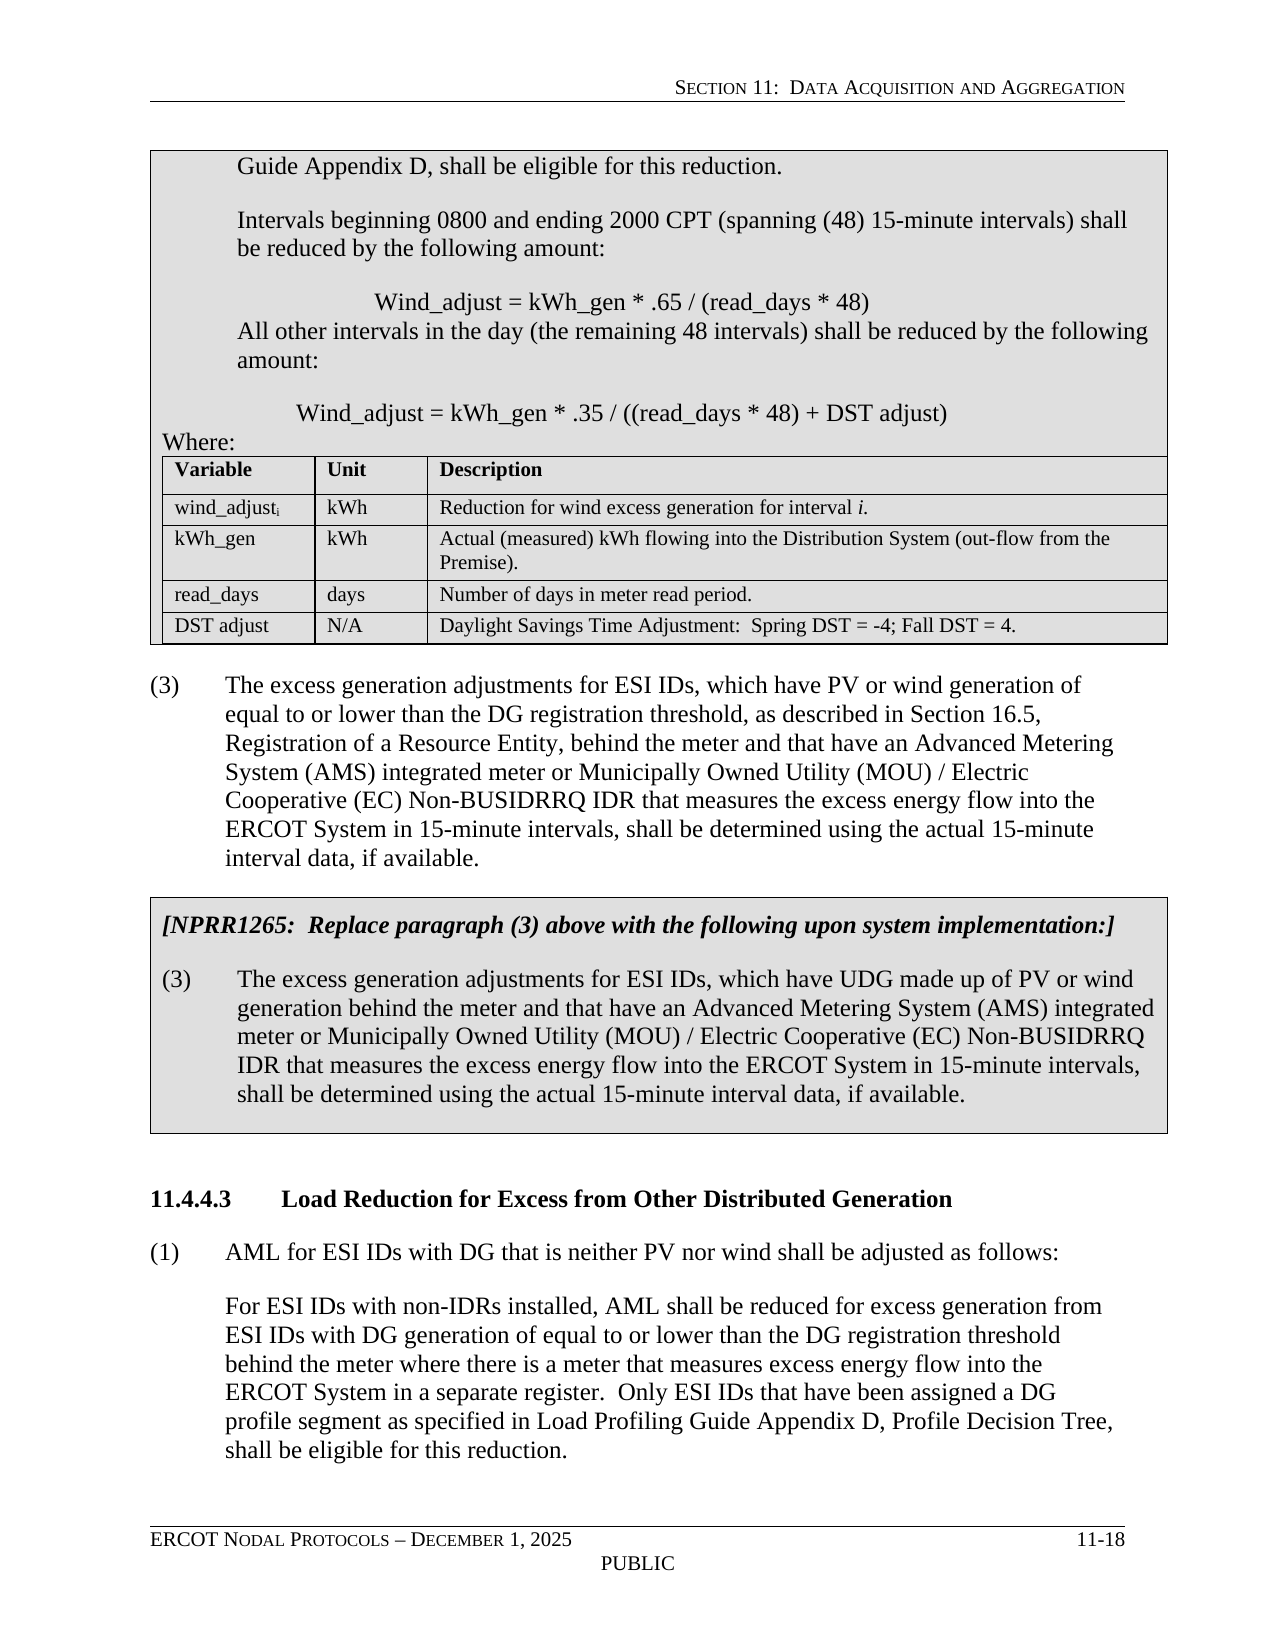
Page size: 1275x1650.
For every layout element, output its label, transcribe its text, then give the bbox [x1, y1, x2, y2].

table_header [NPRR1265: Replace paragraph (3) above with the following upon system implementation:] (3) The excess generation adjustments for ESI IDs, which have UDG made up of PV or wind generation behind the meter and that have an Advanced Metering System (AMS) integrated meter or Municipally Owned Utility (MOU) / Electric Cooperative (EC) Non-BUSIDRRQ IDR that measures the excess energy flow into the ERCOT System in 15-minute intervals, shall be determined using the actual 15-minute interval data, if available. [151, 898, 1167, 1133]
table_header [151, 151, 1167, 644]
text (3) The excess generation adjustments for ESI IDs, which have PV or wind generation of equal to or lower than the DG registration threshold, as described in Section 16.5, Registration of a Resource Entity, behind the meter and that have an Advanced Metering System (AMS) integrated meter or Municipally Owned Utility (MOU) / Electric Cooperative (EC) Non-BUSIDRRQ IDR that measures the excess energy flow into the ERCOT System in 15-minute intervals, shall be determined using the actual 15-minute interval data, if available. [150, 670, 1125, 872]
text For ESI IDs with non-IDRs installed, AML shall be reduced for excess generation from ESI IDs with DG generation of equal to or lower than the DG registration threshold behind the meter where there is a meter that measures excess energy flow into the ERCOT System in a separate register. Only ESI IDs that have been assigned a DG profile segment as specified in Load Profiling Guide Appendix D, Profile Decision Tree, shall be eligible for this reduction. [225, 1291, 1125, 1464]
text 11.4.4.3 Load Reduction for Excess from Other Distributed Generation [150, 1184, 1125, 1212]
text (1) AML for ESI IDs with DG that is neither PV nor wind shall be adjusted as follows: [150, 1237, 1125, 1266]
